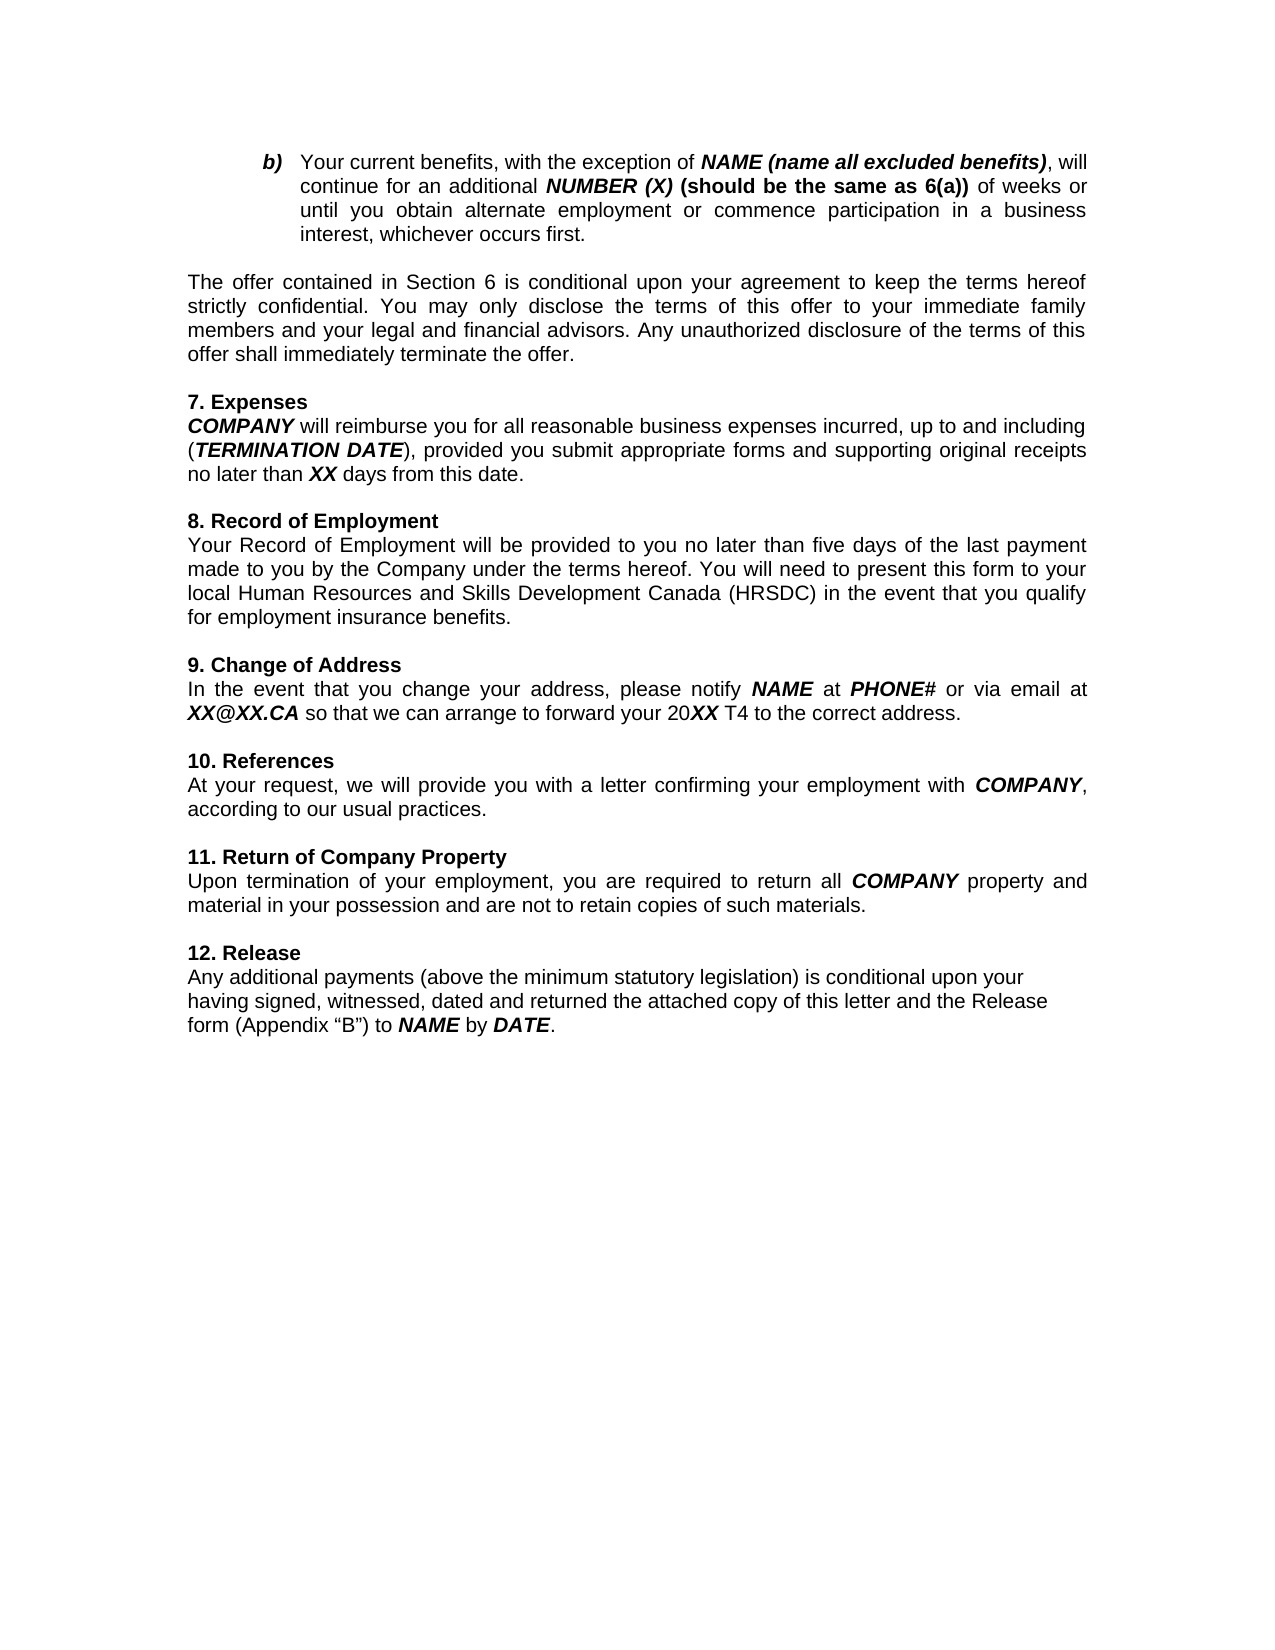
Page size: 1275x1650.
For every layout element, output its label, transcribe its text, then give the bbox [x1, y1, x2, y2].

text Upon termination of your employment, you are required to return all COMPANY property and material in your possession and are not to retain copies of such materials. [187, 869, 1087, 917]
text Your Record of Employment will be provided to you no later than five days of the last payment made to you by the Company under the terms hereof. You will need to present this form to your local Human Resources and Skills Development Canada (HRSDC) in the event that you qualify for employment insurance benefits. [187, 533, 1087, 629]
text In the event that you change your address, please notify NAME at PHONE# or via email at XX@XX.CA so that we can arrange to forward your 20XX T4 to the correct address. [187, 677, 1087, 725]
list Your current benefits, with the exception of NAME (name all excluded benefits), will continue for an additional NUMBER (X) (should be the same as 6(a)) of weeks or until you obtain alternate employment or commence participation in a business interest, whichever occurs first. [262, 150, 1087, 246]
text 8. Record of Employment [187, 509, 1087, 533]
text The offer contained in Section 6 is conditional upon your agreement to keep the terms hereof strictly confidential. You may only disclose the terms of this offer to your immediate family members and your legal and financial advisors. Any unauthorized disclosure of the terms of this offer shall immediately terminate the offer. [187, 270, 1087, 366]
text 11. Return of Company Property [187, 845, 1087, 869]
text 7. Expenses [187, 389, 1087, 413]
text COMPANY will reimburse you for all reasonable business expenses incurred, up to and including (TERMINATION DATE), provided you submit appropriate forms and supporting original receipts no later than XX days from this date. [187, 413, 1087, 485]
text At your request, we will provide you with a letter confirming your employment with COMPANY, according to our usual practices. [187, 773, 1087, 821]
text 9. Change of Address [187, 653, 1087, 677]
text 10. References [187, 749, 1087, 773]
text 12. Release [187, 941, 1087, 964]
text Any additional payments (above the minimum statutory legislation) is conditional upon your having signed, witnessed, dated and returned the attached copy of this letter and the Release form (Appendix “B”) to NAME by DATE. [187, 964, 1087, 1036]
